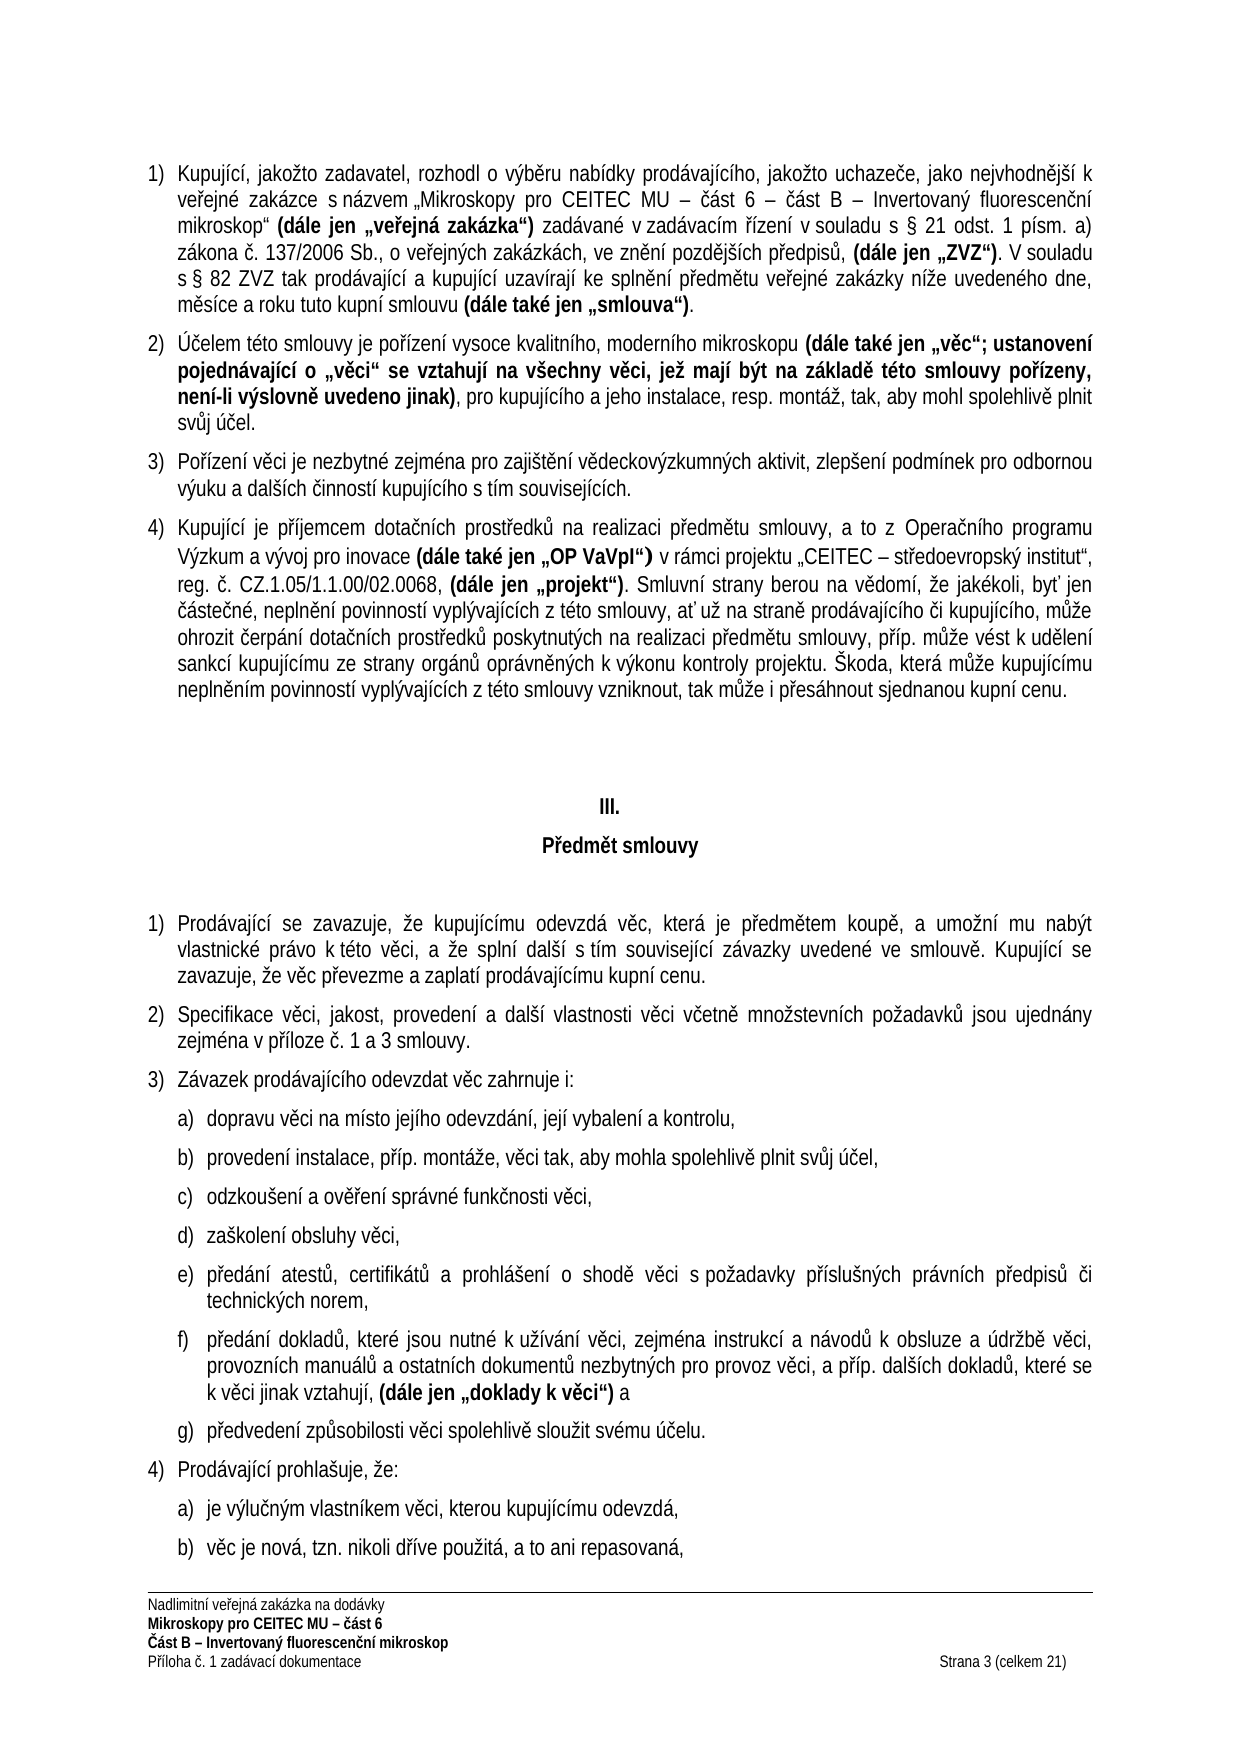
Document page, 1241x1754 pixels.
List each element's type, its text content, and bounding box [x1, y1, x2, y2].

list předání dokladů, které jsou nutné k užívání věci, zejména instrukcí a návodů k obsluze a údržbě věci, provozních manuálů a ostatních dokumentů nezbytných pro provoz věci, a příp. dalších dokladů, které se k věci jinak vztahují, (dále jen „doklady k věci“) a [177, 1326, 1093, 1405]
list je výlučným vlastníkem věci, kterou kupujícímu odevzdá, [177, 1495, 1093, 1521]
list věc je nová, tzn. nikoli dříve použitá, a to ani repasovaná, [177, 1534, 1093, 1560]
list Kupující je příjemcem dotačních prostředků na realizaci předmětu smlouvy, a to z Operačního programu Výzkum a vývoj pro inovace (dále také jen „OP VaVpI“) v rámci projektu „CEITEC – středoevropský institut“, reg. č. CZ.1.05/1.1.00/02.0068, (dále jen „projekt“). Smluvní strany berou na vědomí, že jakékoli, byť jen částečné, neplnění povinností vyplývajících z této smlouvy, ať už na straně prodávajícího či kupujícího, může ohrozit čerpání dotačních prostředků poskytnutých na realizaci předmětu smlouvy, příp. může vést k udělení sankcí kupujícímu ze strany orgánů oprávněných k výkonu kontroly projektu. Škoda, která může kupujícímu neplněním povinností vyplývajících z této smlouvy vzniknout, tak může i přesáhnout sjednanou kupní cenu. [148, 513, 1093, 703]
list předání atestů, certifikátů a prohlášení o shodě věci s požadavky příslušných právních předpisů či technických norem, [177, 1261, 1093, 1313]
list odzkoušení a ověření správné funkčnosti věci, [177, 1183, 1093, 1209]
list předvedení způsobilosti věci spolehlivě sloužit svému účelu. [177, 1417, 1093, 1444]
list provedení instalace, příp. montáže, věci tak, aby mohla spolehlivě plnit svůj účel, [177, 1144, 1093, 1170]
list Závazek prodávajícího odevzdat věc zahrnuje i: [148, 1066, 1093, 1093]
list zaškolení obsluhy věci, [177, 1222, 1093, 1248]
list Prodávající se zavazuje, že kupujícímu odevzdá věc, která je předmětem koupě, a umožní mu nabýt vlastnické právo k této věci, a že splní další s tím související závazky uvedené ve smlouvě. Kupující se zavazuje, že věc převezme a zaplatí prodávajícímu kupní cenu. [148, 909, 1093, 989]
list Pořízení věci je nezbytné zejména pro zajištění vědeckovýzkumných aktivit, zlepšení podmínek pro odbornou výuku a dalších činností kupujícího s tím souvisejících. [148, 448, 1093, 501]
list Účelem této smlouvy je pořízení vysoce kvalitního, moderního mikroskopu (dále také jen „věc“; ustanovení pojednávající o „věci“ se vztahují na všechny věci, jež mají být na základě této smlouvy pořízeny, není-li výslovně uvedeno jinak), pro kupujícího a jeho instalace, resp. montáž, tak, aby mohl spolehlivě plnit svůj účel. [148, 330, 1093, 436]
list Kupující, jakožto zadavatel, rozhodl o výběru nabídky prodávajícího, jakožto uchazeče, jako nejvhodnější k veřejné zakázce s názvem „Mikroskopy pro CEITEC MU – část 6 – část B – Invertovaný fluorescenční mikroskop“ (dále jen „veřejná zakázka“) zadávané v zadávacím řízení v souladu s § 21 odst. 1 písm. a) zákona č. 137/2006 Sb., o veřejných zakázkách, ve znění pozdějších předpisů, (dále jen „ZVZ“). V souladu s § 82 ZVZ tak prodávající a kupující uzavírají ke splnění předmětu veřejné zakázky níže uvedeného dne, měsíce a roku tuto kupní smlouvu (dále také jen „smlouva“). [148, 160, 1093, 318]
text Předmět smlouvy [148, 832, 1093, 858]
list Specifikace věci, jakost, provedení a další vlastnosti věci včetně množstevních požadavků jsou ujednány zejména v příloze č. 1 a 3 smlouvy. [148, 1001, 1093, 1054]
list dopravu věci na místo jejího odevzdání, její vybalení a kontrolu, [177, 1105, 1093, 1132]
list Prodávající prohlašuje, že: [148, 1456, 1093, 1483]
